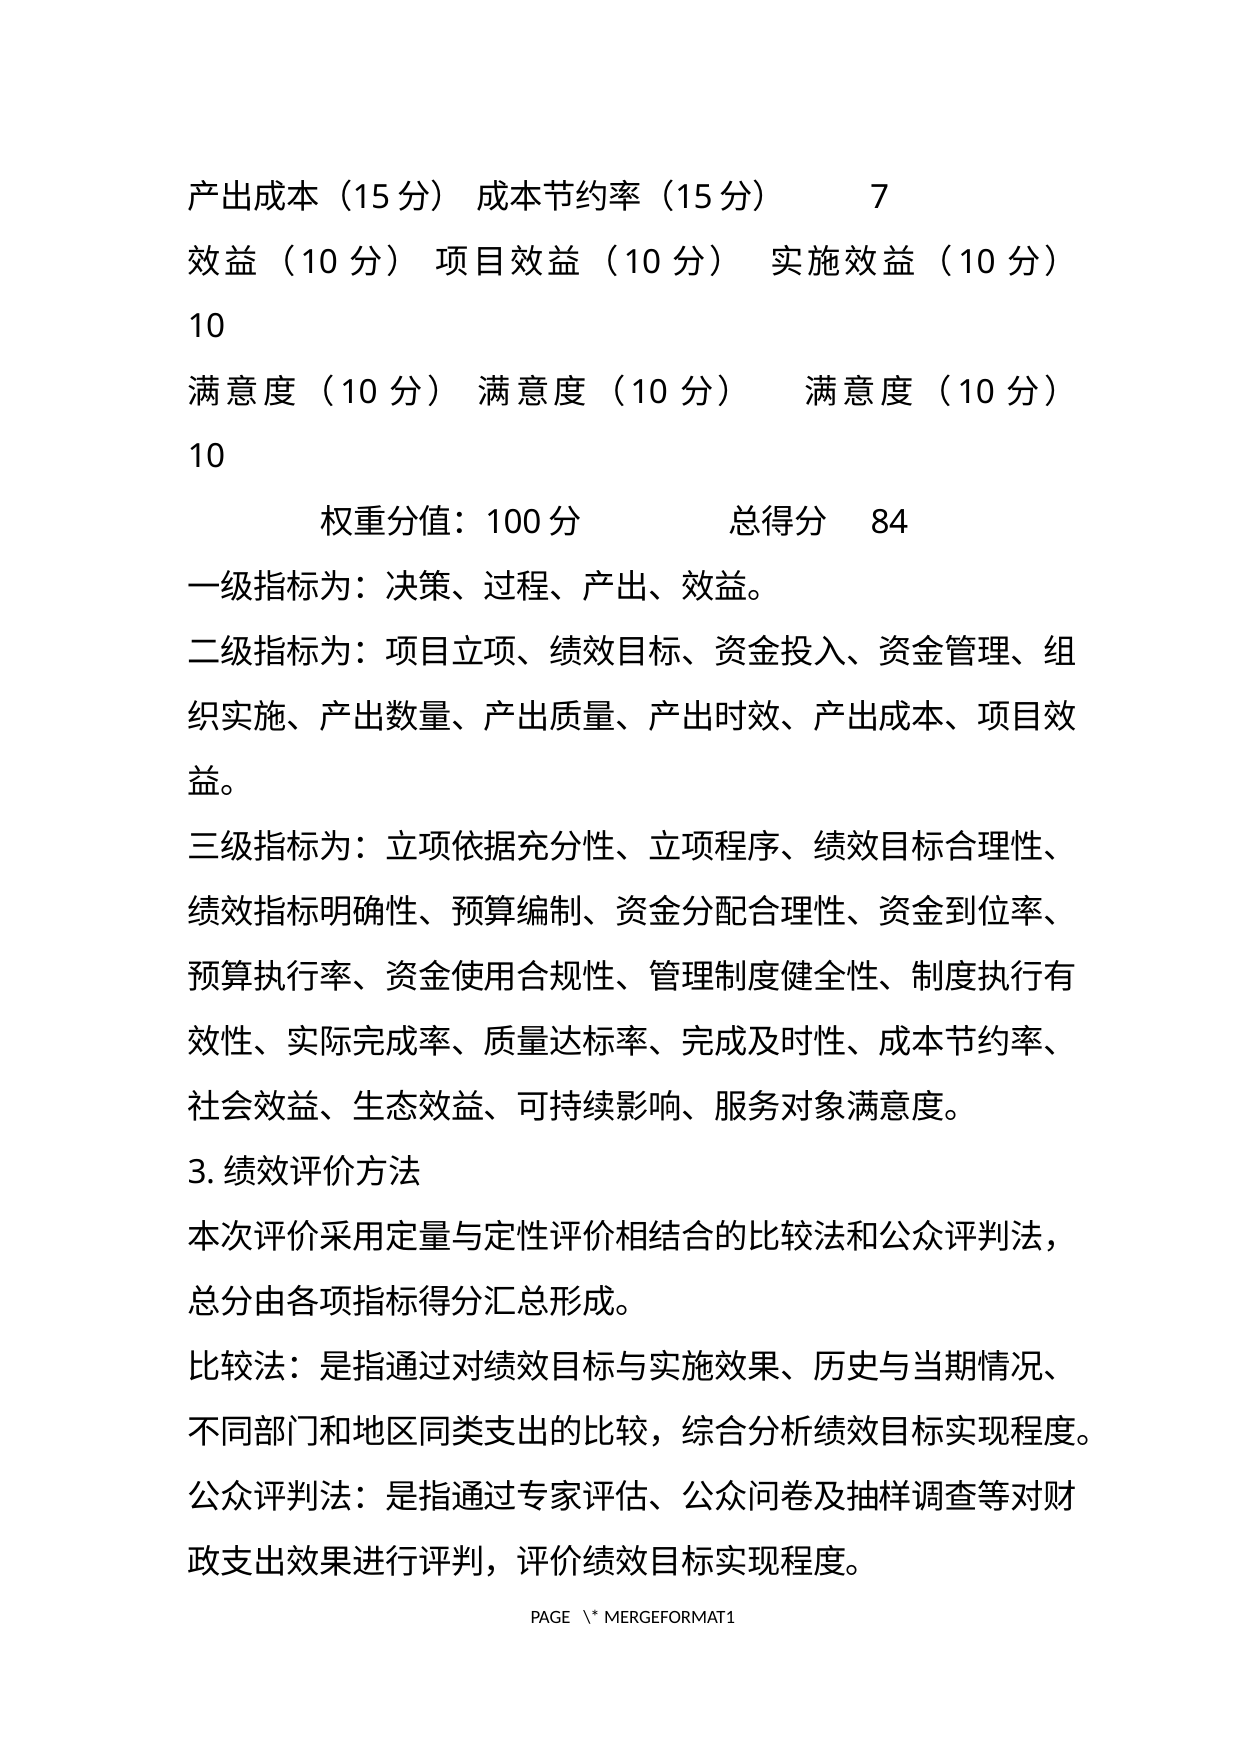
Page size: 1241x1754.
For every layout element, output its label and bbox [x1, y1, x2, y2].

text [187, 162, 1078, 1592]
